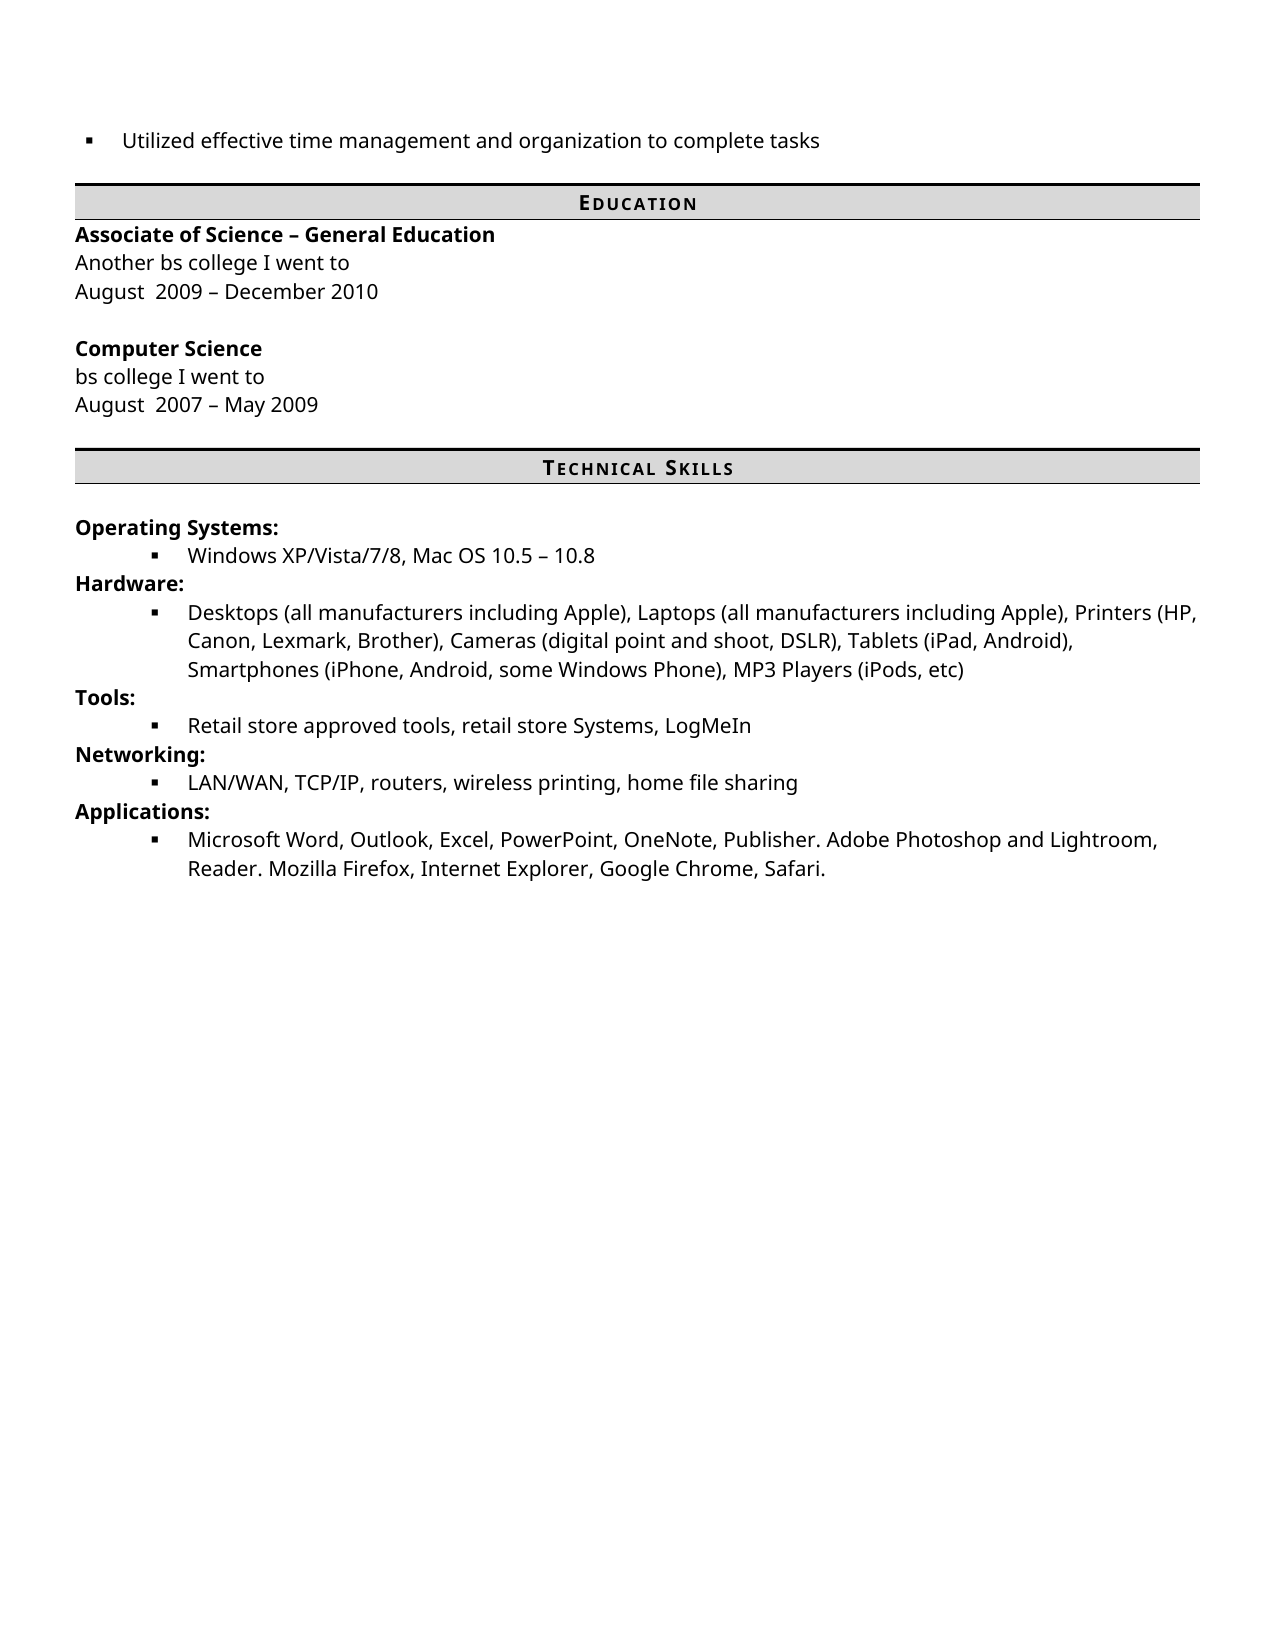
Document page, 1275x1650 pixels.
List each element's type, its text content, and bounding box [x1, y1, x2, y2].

list Windows XP/Vista/7/8, Mac OS 10.5 – 10.8 [150, 541, 1200, 569]
list Desktops (all manufacturers including Apple), Laptops (all manufacturers including Apple), Printers (HP, Canon, Lexmark, Brother), Cameras (digital point and shoot, DSLR), Tablets (iPad, Android), Smartphones (iPhone, Android, some Windows Phone), MP3 Players (iPods, etc) [150, 598, 1200, 683]
text Networking: [75, 740, 1200, 768]
text Technical Skills [75, 451, 1200, 483]
list Retail store approved tools, retail store Systems, LogMeIn [150, 712, 1200, 740]
title Associate of Science – General Education [75, 220, 1200, 248]
list LAN/WAN, TCP/IP, routers, wireless printing, home file sharing [150, 768, 1200, 797]
text Tools: [75, 683, 1200, 712]
text Operating Systems: [75, 513, 1200, 541]
text Applications: [75, 797, 1200, 825]
list Utilized effective time management and organization to complete tasks [84, 126, 1200, 155]
text Education [75, 186, 1200, 219]
text Computer Science bs college I went to August 2007 – May 2009 [75, 334, 1200, 419]
text Hardware: [75, 569, 1200, 598]
text Another bs college I went to [75, 248, 1200, 277]
list Microsoft Word, Outlook, Excel, PowerPoint, OneNote, Publisher. Adobe Photoshop and Lightroom, Reader. Mozilla Firefox, Internet Explorer, Google Chrome, Safari. [150, 825, 1200, 882]
